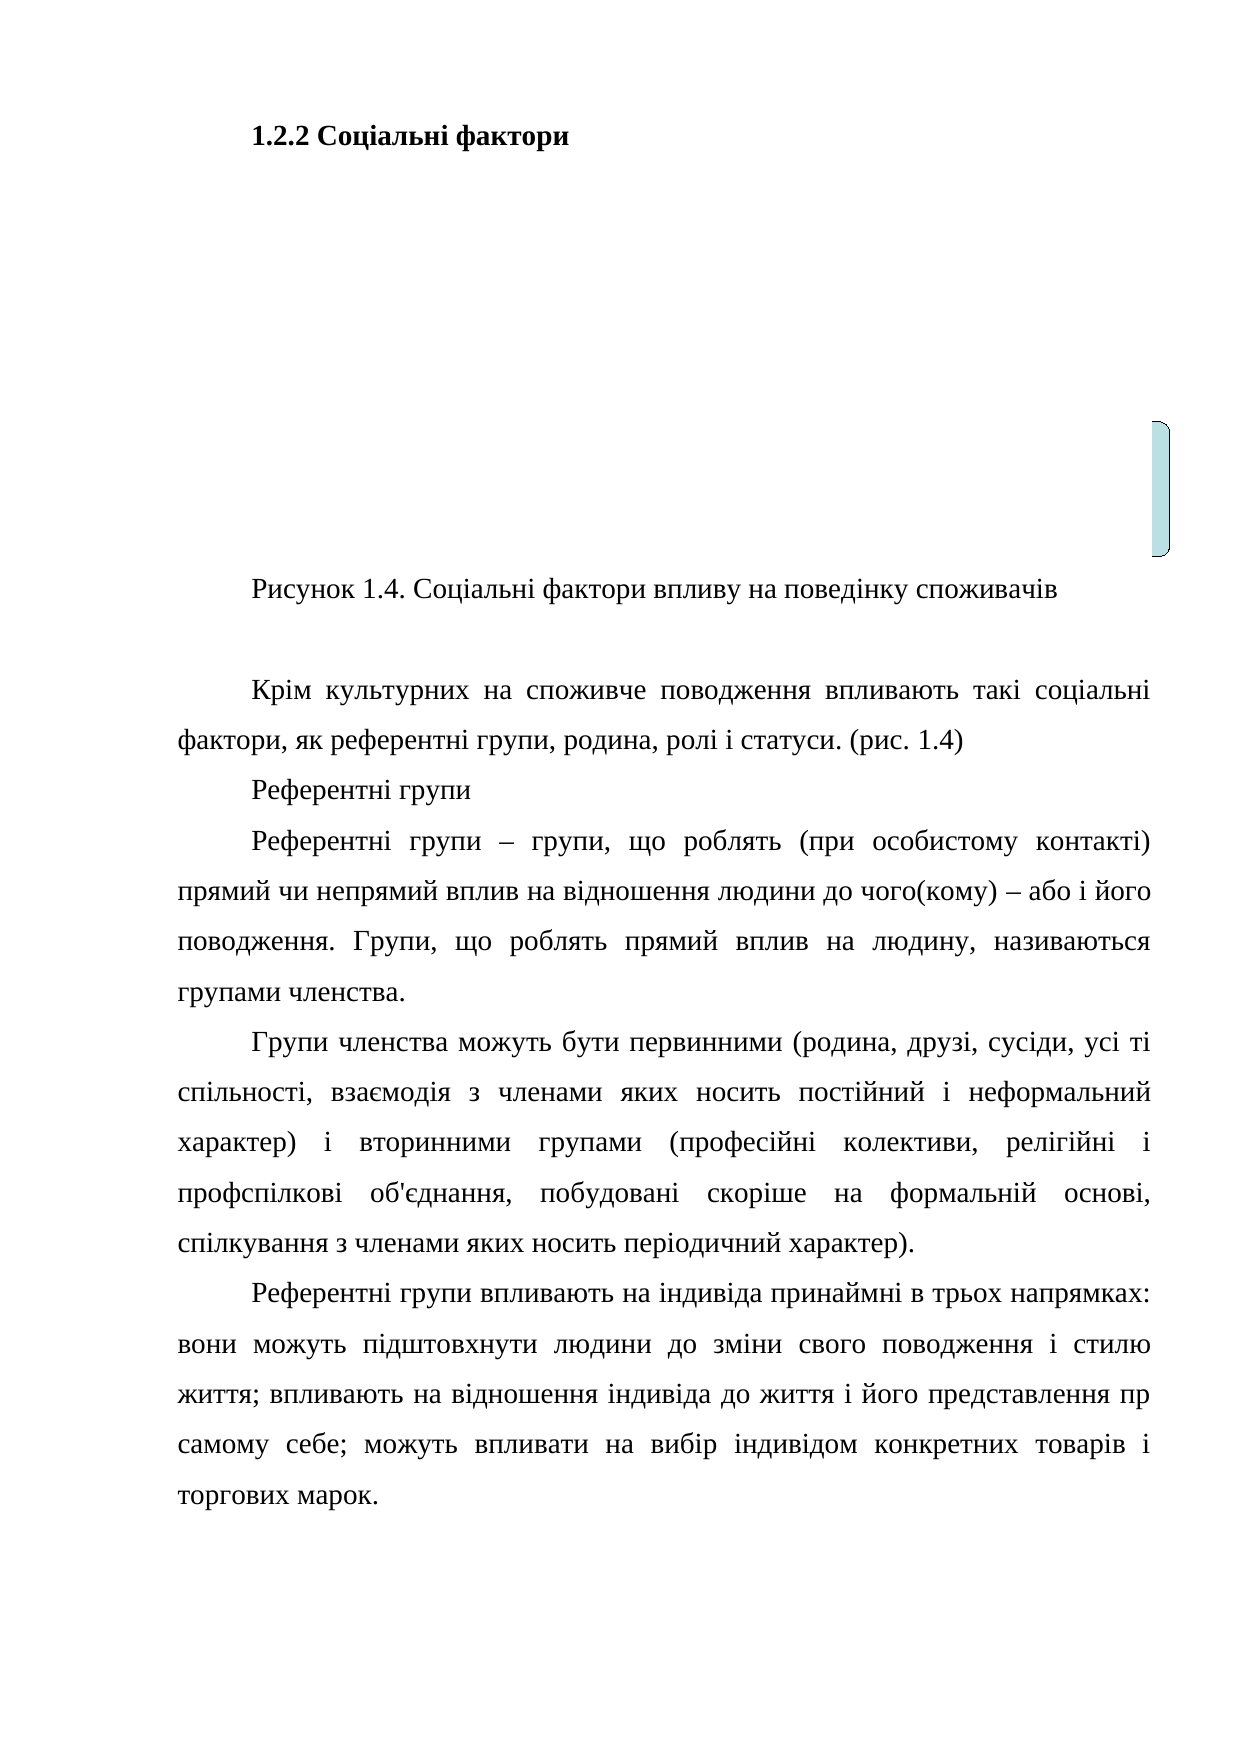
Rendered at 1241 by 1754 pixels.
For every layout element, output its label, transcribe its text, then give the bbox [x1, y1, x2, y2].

text Рисунок 1.4. Соціальні фактори впливу на поведінку споживачів [177, 571, 1152, 605]
text Референтні групи [177, 772, 1152, 806]
text Крім культурних на споживче поводження впливають такі соціальні фактори, як референтні групи, родина, ролі і статуси. (рис. 1.4) [177, 672, 1152, 756]
text Референтні групи впливають на індивіда принаймні в трьох напрямках: вони можуть підштовхнути людини до зміни свого поводження і стилю життя; впливають на відношення індивіда до життя і його представлення пр самому себе; можуть впливати на вибір індивідом конкретних товарів і торгових марок. [177, 1276, 1152, 1510]
text Референтні групи – групи, що роблять (при особистому контакті) прямий чи непрямий вплив на відношення людини до чого(кому) – або і його поводження. Групи, що роблять прямий вплив на людину, називаються групами членства. [177, 823, 1152, 1007]
text Групи членства можуть бути первинними (родина, друзі, сусіди, усі ті спільності, взаємодія з членами яких носить постійний і неформальний характер) і вторинними групами (професійні колективи, релігійні і профспілкові об'єднання, побудовані скоріше на формальній основі, спілкування з членами яких носить періодичний характер). [177, 1024, 1152, 1259]
text 1.2.2 Соціальні фактори [177, 118, 1152, 152]
